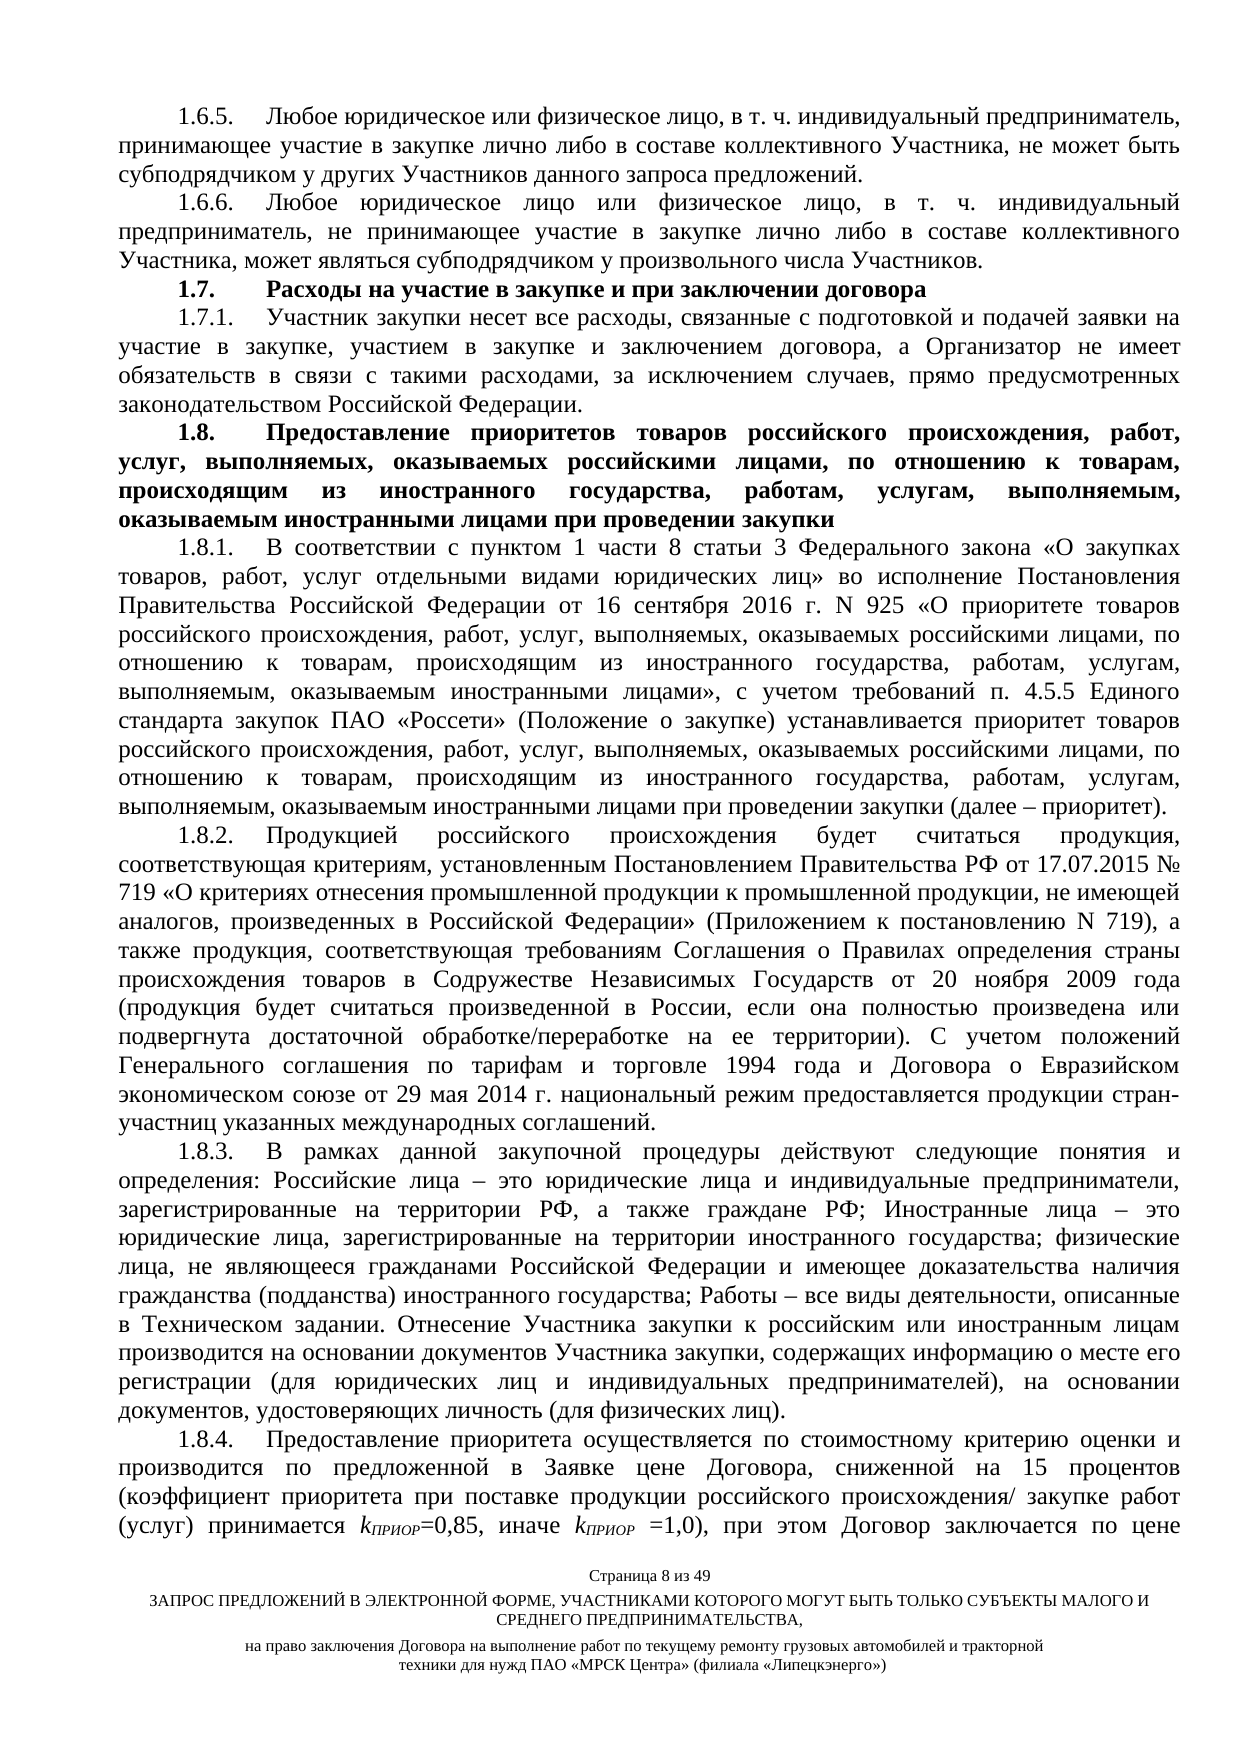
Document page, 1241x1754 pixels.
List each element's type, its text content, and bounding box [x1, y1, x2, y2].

subtitle Предоставление приоритетов товаров российского происхождения, работ, услуг, выполняемых, оказываемых российскими лицами, по отношению к товарам, происходящим из иностранного государства, работам, услугам, выполняемым, оказываемым иностранными лицами при проведении закупки [118, 417, 1181, 532]
subtitle Любое юридическое лицо или физическое лицо, в т. ч. индивидуальный предприниматель, не принимающее участие в закупке лично либо в составе коллективного Участника, может являться субподрядчиком у произвольного числа Участников. [118, 187, 1181, 274]
subtitle В соответствии с пунктом 1 части 8 статьи 3 Федерального закона «О закупках товаров, работ, услуг отдельными видами юридических лиц» во исполнение Постановления Правительства Российской Федерации от 16 сентября 2016 г. N 925 «О приоритете товаров российского происхождения, работ, услуг, выполняемых, оказываемых российскими лицами, по отношению к товарам, происходящим из иностранного государства, работам, услугам, выполняемым, оказываемым иностранными лицами», с учетом требований п. 4.5.5 Единого стандарта закупок ПАО «Россети» (Положение о закупке) устанавливается приоритет товаров российского происхождения, работ, услуг, выполняемых, оказываемых российскими лицами, по отношению к товарам, происходящим из иностранного государства, работам, услугам, выполняемым, оказываемым иностранными лицами при проведении закупки (далее – приоритет). [118, 532, 1181, 820]
subtitle Расходы на участие в закупке и при заключении договора [118, 274, 1181, 302]
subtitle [118, 1424, 1181, 1539]
subtitle Любое юридическое или физическое лицо, в т. ч. индивидуальный предприниматель, принимающее участие в закупке лично либо в составе коллективного Участника, не может быть субподрядчиком у других Участников данного запроса предложений. [118, 101, 1181, 187]
subtitle В рамках данной закупочной процедуры действуют следующие понятия и определения: Российские лица – это юридические лица и индивидуальные предприниматели, зарегистрированные на территории РФ, а также граждане РФ; Иностранные лица – это юридические лица, зарегистрированные на территории иностранного государства; физические лица, не являющееся гражданами Российской Федерации и имеющее доказательства наличия гражданства (подданства) иностранного государства; Работы – все виды деятельности, описанные в Техническом задании. Отнесение Участника закупки к российским или иностранным лицам производится на основании документов Участника закупки, содержащих информацию о месте его регистрации (для юридических лиц и индивидуальных предпринимателей), на основании документов, удостоверяющих личность (для физических лиц). [118, 1136, 1181, 1424]
subtitle Продукцией российского происхождения будет считаться продукция, соответствующая критериям, установленным Постановлением Правительства РФ от 17.07.2015 № 719 «О критериях отнесения промышленной продукции к промышленной продукции, не имеющей аналогов, произведенных в Российской Федерации» (Приложением к постановлению N 719), а также продукция, соответствующая требованиям Соглашения о Правилах определения страны происхождения товаров в Содружестве Независимых Государств от 20 ноября 2009 года (продукция будет считаться произведенной в России, если она полностью произведена или подвергнута достаточной обработке/переработке на ее территории). С учетом положений Генерального соглашения по тарифам и торговле 1994 года и Договора о Евразийском экономическом союзе от 29 мая 2014 г. национальный режим предоставляется продукции стран-участниц указанных международных соглашений. [118, 820, 1181, 1136]
subtitle Участник закупки несет все расходы, связанные с подготовкой и подачей заявки на участие в закупке, участием в закупке и заключением договора, а Организатор не имеет обязательств в связи с такими расходами, за исключением случаев, прямо предусмотренных законодательством Российской Федерации. [118, 302, 1181, 417]
